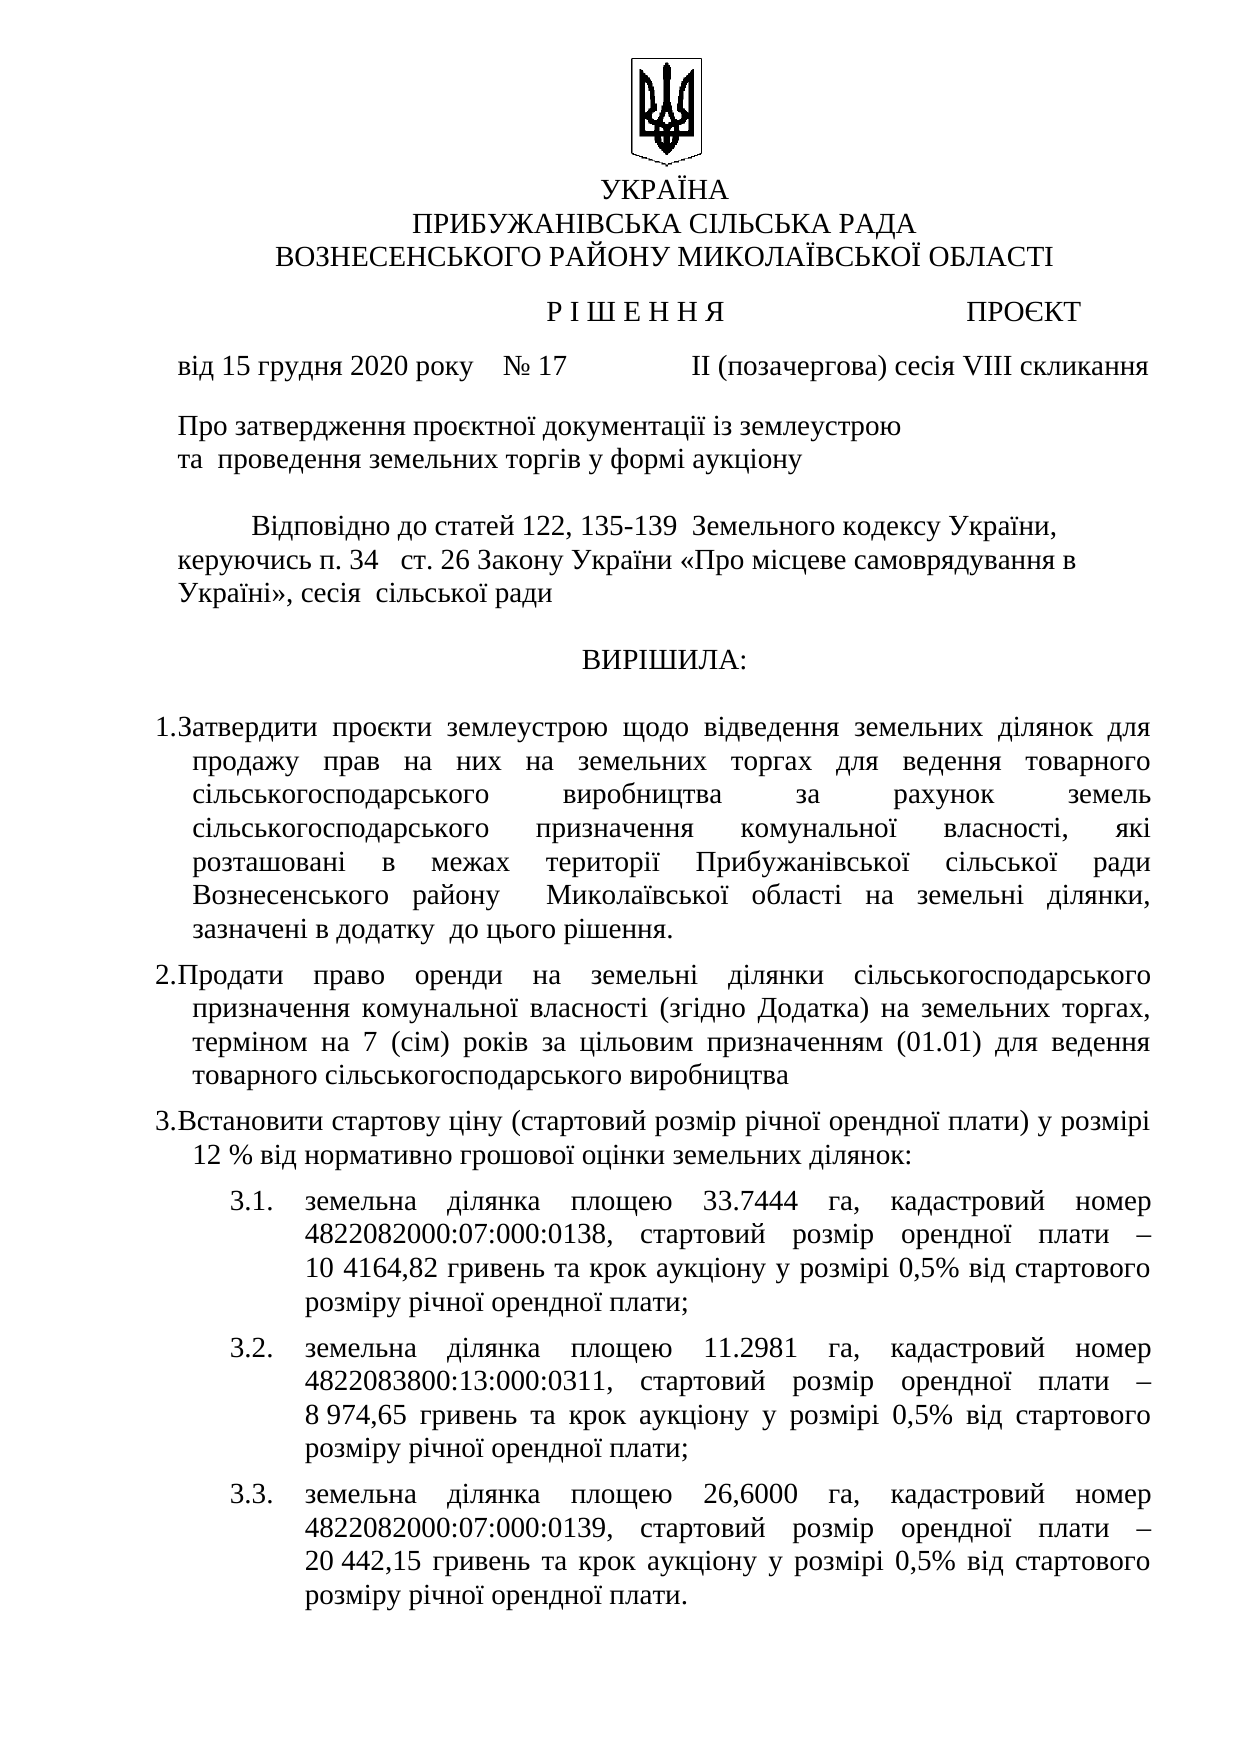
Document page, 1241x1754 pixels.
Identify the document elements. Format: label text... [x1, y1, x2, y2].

text Р І Ш Е Н Н Я ПРОЄКТ [177, 294, 1152, 327]
list земельна ділянка площею 11.2981 га, кадастровий номер 4822083800:13:000:0311, стартовий розмір орендної плати – 8 974,65 гривень та крок аукціону у розмірі 0,5% від стартового розміру річної орендної плати; [229, 1330, 1152, 1464]
text Відповідно до статей 122, 135-139 Земельного кодексу України, керуючись п. 34 ст. 26 Закону України «Про місцеве самоврядування в Україні», сесія сільської ради [177, 508, 1152, 609]
list земельна ділянка площею 33.7444 га, кадастровий номер 4822082000:07:000:0138, стартовий розмір орендної плати – 10 4164,82 гривень та крок аукціону у розмірі 0,5% від стартового розміру річної орендної плати; [229, 1183, 1152, 1317]
text від 15 грудня 2020 року № 17 ІІ (позачергова) сесія VІІІ скликання [177, 348, 1152, 382]
list Продати право оренди на земельні ділянки сільськогосподарського призначення комунальної власності (згідно Додатка) на земельних торгах, терміном на 7 (сім) років за цільовим призначенням (01.01) для ведення товарного сільськогосподарського виробництва [155, 957, 1152, 1091]
text Про затвердження проєктної документації із землеустрою та проведення земельних торгів у формі аукціону [177, 408, 1152, 475]
picture [628, 56, 704, 169]
list Затвердити проєкти землеустрою щодо відведення земельних ділянок для продажу прав на них на земельних торгах для ведення товарного сільськогосподарського виробництва за рахунок земель сільськогосподарського призначення комунальної власності, які розташовані в межах території Прибужанівської сільської ради Вознесенського району Миколаївської області на земельні ділянки, зазначені в додатку до цього рішення. [155, 709, 1152, 944]
list Встановити стартову ціну (стартовий розмір річної орендної плати) у розмірі 12 % від нормативно грошової оцінки земельних ділянок: [155, 1103, 1152, 1171]
text УКРАЇНА ПРИБУЖАНІВСЬКА СІЛЬСЬКА РАДА ВОЗНЕСЕНСЬКОГО РАЙОНУ МИКОЛАЇВСЬКОЇ ОБЛАСТІ [177, 172, 1152, 273]
list земельна ділянка площею 26,6000 га, кадастровий номер 4822082000:07:000:0139, стартовий розмір орендної плати – 20 442,15 гривень та крок аукціону у розмірі 0,5% від стартового розміру річної орендної плати. [229, 1476, 1152, 1611]
text ВИРІШИЛА: [177, 642, 1152, 676]
